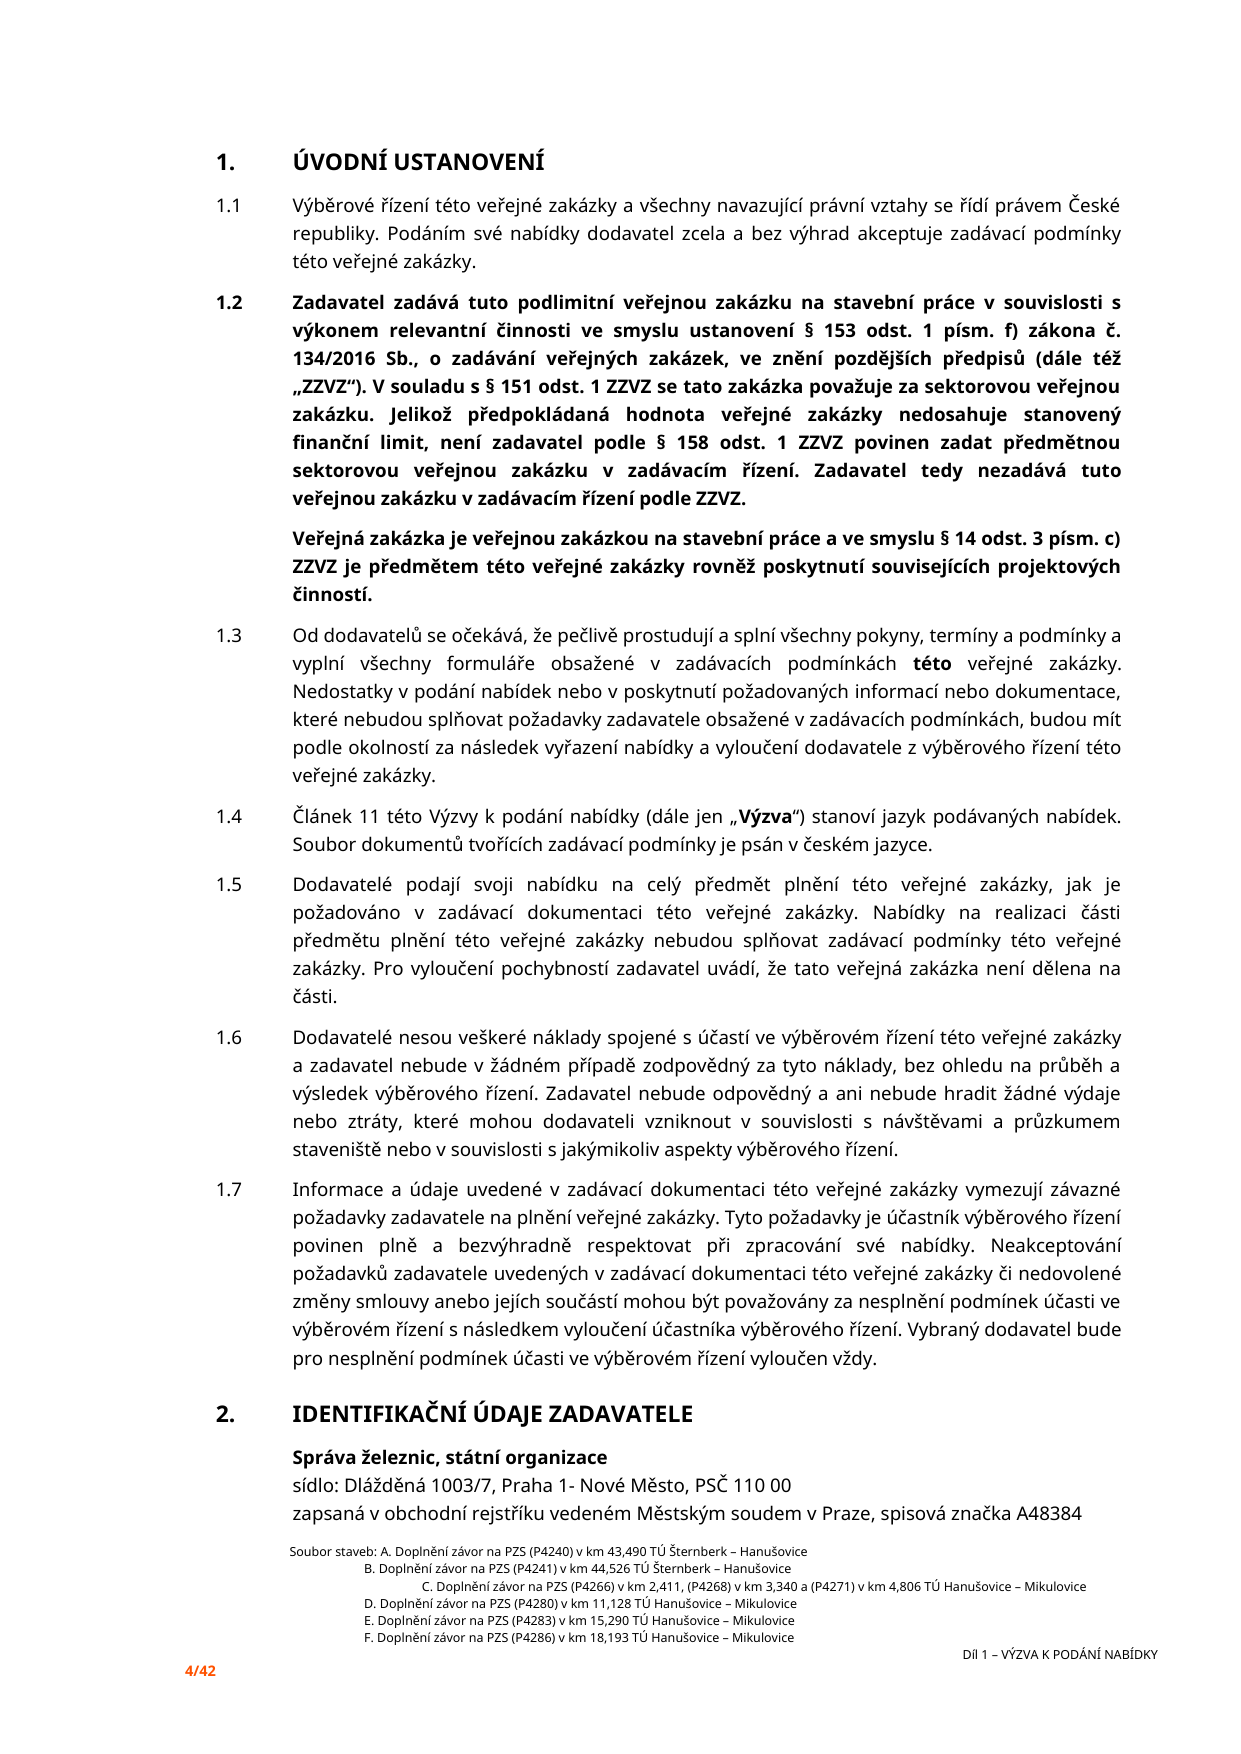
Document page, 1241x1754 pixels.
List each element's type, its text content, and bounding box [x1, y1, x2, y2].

text Od dodavatelů se očekává, že pečlivě prostudují a splní všechny pokyny, termíny a podmínky a vyplní všechny formuláře obsažené v zadávacích podmínkách této veřejné zakázky. Nedostatky v podání nabídek nebo v poskytnutí požadovaných informací nebo dokumentace, které nebudou splňovat požadavky zadavatele obsažené v zadávacích podmínkách, budou mít podle okolností za následek vyřazení nabídky a vyloučení dodavatele z výběrového řízení této veřejné zakázky. [216, 622, 1122, 788]
text Informace a údaje uvedené v zadávací dokumentaci této veřejné zakázky vymezují závazné požadavky zadavatele na plnění veřejné zakázky. Tyto požadavky je účastník výběrového řízení povinen plně a bezvýhradně respektovat při zpracování své nabídky. Neakceptování požadavků zadavatele uvedených v zadávací dokumentaci této veřejné zakázky či nedovolené změny smlouvy anebo jejích součástí mohou být považovány za nesplnění podmínek účasti ve výběrovém řízení s následkem vyloučení účastníka výběrového řízení. Vybraný dodavatel bude pro nesplnění podmínek účasti ve výběrovém řízení vyloučen vždy. [216, 1177, 1122, 1370]
text Výběrové řízení této veřejné zakázky a všechny navazující právní vztahy se řídí právem České republiky. Podáním své nabídky dodavatel zcela a bez výhrad akceptuje zadávací podmínky této veřejné zakázky. [216, 192, 1122, 274]
text Zadavatel zadává tuto podlimitní veřejnou zakázku na stavební práce v souvislosti s výkonem relevantní činnosti ve smyslu ustanovení § 153 odst. 1 písm. f) zákona č. 134/2016 Sb., o zadávání veřejných zakázek, ve znění pozdějších předpisů (dále též „ZZVZ“). V souladu s § 151 odst. 1 ZZVZ se tato zakázka považuje za sektorovou veřejnou zakázku. Jelikož předpokládaná hodnota veřejné zakázky nedosahuje stanovený finanční limit, není zadavatel podle § 158 odst. 1 ZZVZ povinen zadat předmětnou sektorovou veřejnou zakázku v zadávacím řízení. Zadavatel tedy nezadává tuto veřejnou zakázku v zadávacím řízení podle ZZVZ. [216, 289, 1122, 511]
text zapsaná v obchodní rejstříku vedeném Městským soudem v Praze, spisová značka A48384 [292, 1501, 1122, 1526]
text Článek 11 této Výzvy k podání nabídky (dále jen „Výzva“) stanoví jazyk podávaných nabídek. Soubor dokumentů tvořících zadávací podmínky je psán v českém jazyce. [216, 803, 1122, 856]
text sídlo: Dlážděná 1003/7, Praha 1- Nové Město, PSČ 110 00 [292, 1473, 1122, 1498]
text ÚVODNÍ USTANOVENÍ [216, 146, 1122, 177]
text Dodavatelé podají svoji nabídku na celý předmět plnění této veřejné zakázky, jak je požadováno v zadávací dokumentaci této veřejné zakázky. Nabídky na realizaci části předmětu plnění této veřejné zakázky nebudou splňovat zadávací podmínky této veřejné zakázky. Pro vyloučení pochybností zadavatel uvádí, že tato veřejná zakázka není dělena na části. [216, 871, 1122, 1009]
text Dodavatelé nesou veškeré náklady spojené s účastí ve výběrovém řízení této veřejné zakázky a zadavatel nebude v žádném případě zodpovědný za tyto náklady, bez ohledu na průběh a výsledek výběrového řízení. Zadavatel nebude odpovědný a ani nebude hradit žádné výdaje nebo ztráty, které mohou dodavateli vzniknout v souvislosti s návštěvami a průzkumem staveniště nebo v souvislosti s jakýmikoliv aspekty výběrového řízení. [216, 1024, 1122, 1162]
list Veřejná zakázka je veřejnou zakázkou na stavební práce a ve smyslu § 14 odst. 3 písm. c) ZZVZ je předmětem této veřejné zakázky rovněž poskytnutí souvisejících projektových činností. [292, 526, 1122, 607]
text Správa železnic, státní organizace [292, 1445, 1122, 1470]
text IDENTIFIKAČNÍ ÚDAJE ZADAVATELE [216, 1398, 1122, 1429]
